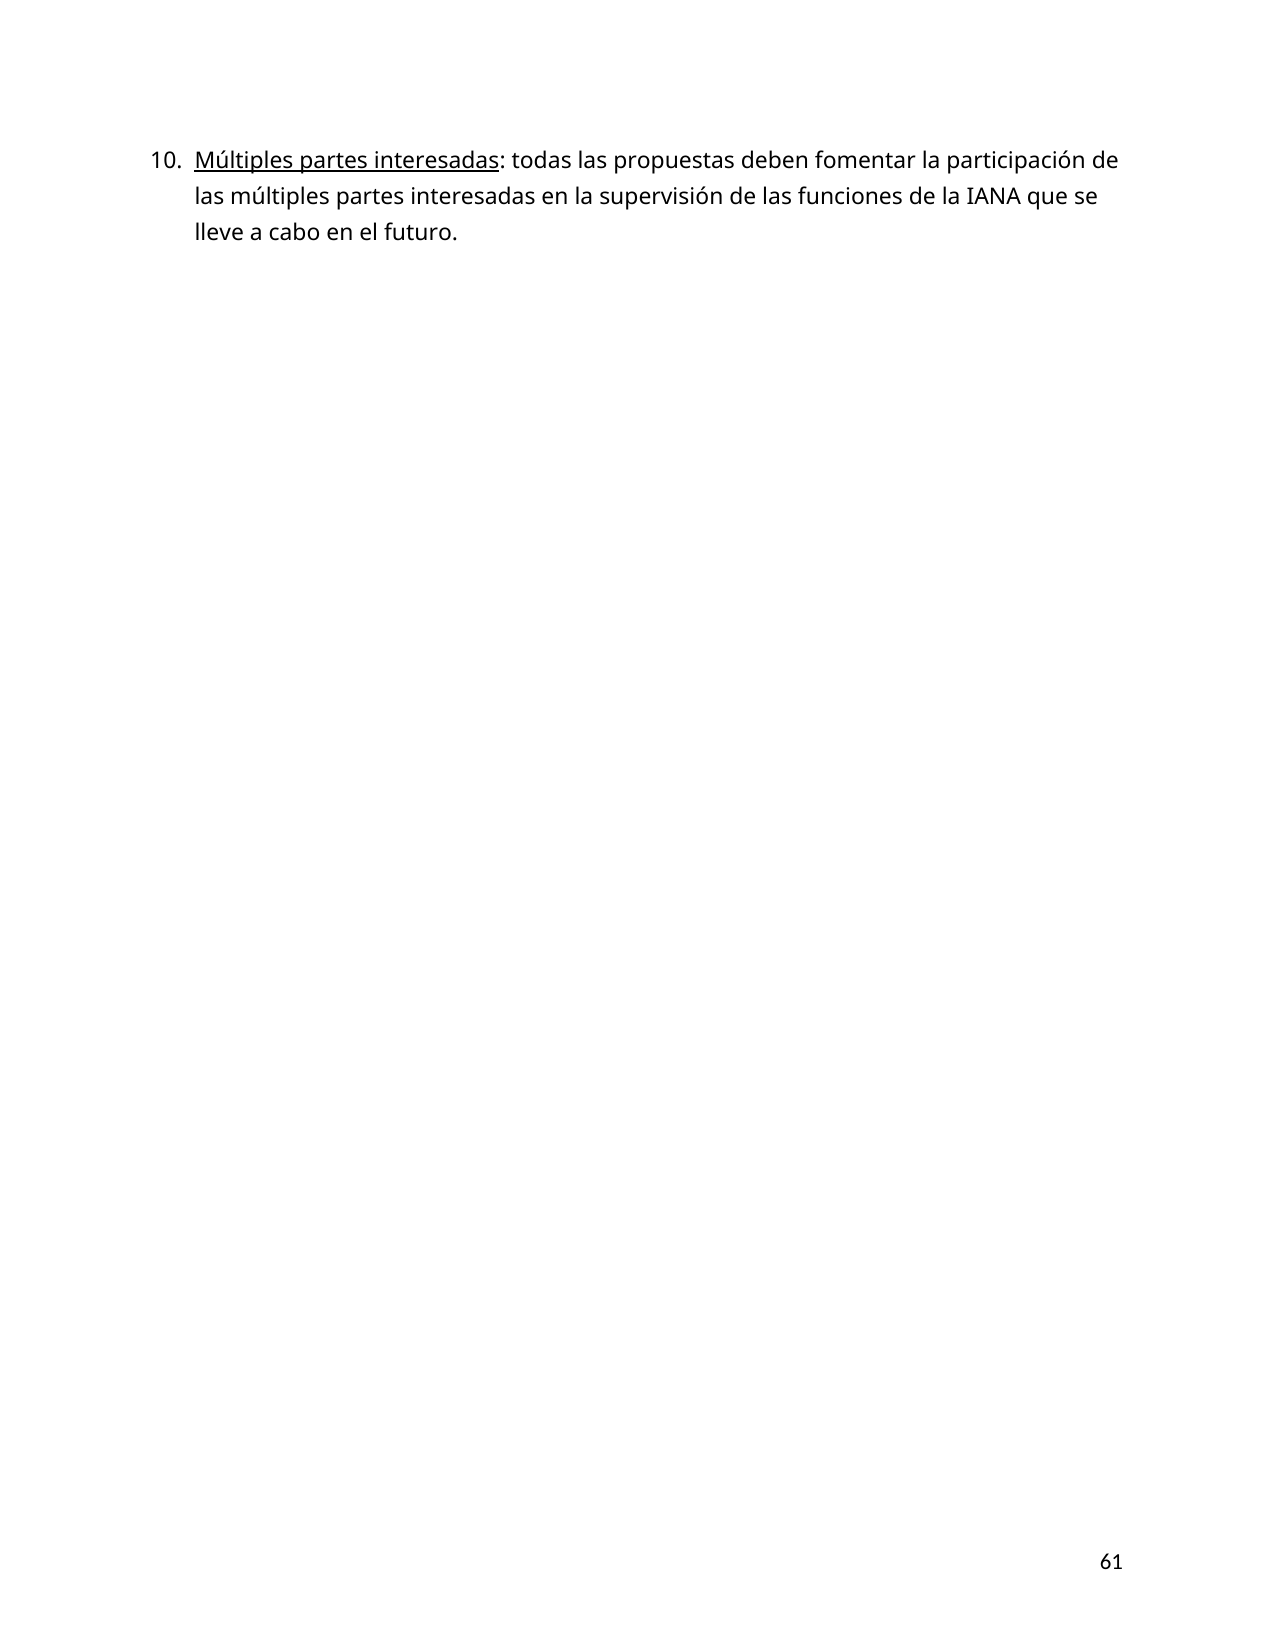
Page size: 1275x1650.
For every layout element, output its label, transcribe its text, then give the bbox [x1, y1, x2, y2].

list Múltiples partes interesadas: todas las propuestas deben fomentar la participación de las múltiples partes interesadas en la supervisión de las funciones de la IANA que se lleve a cabo en el futuro. [150, 144, 1123, 247]
